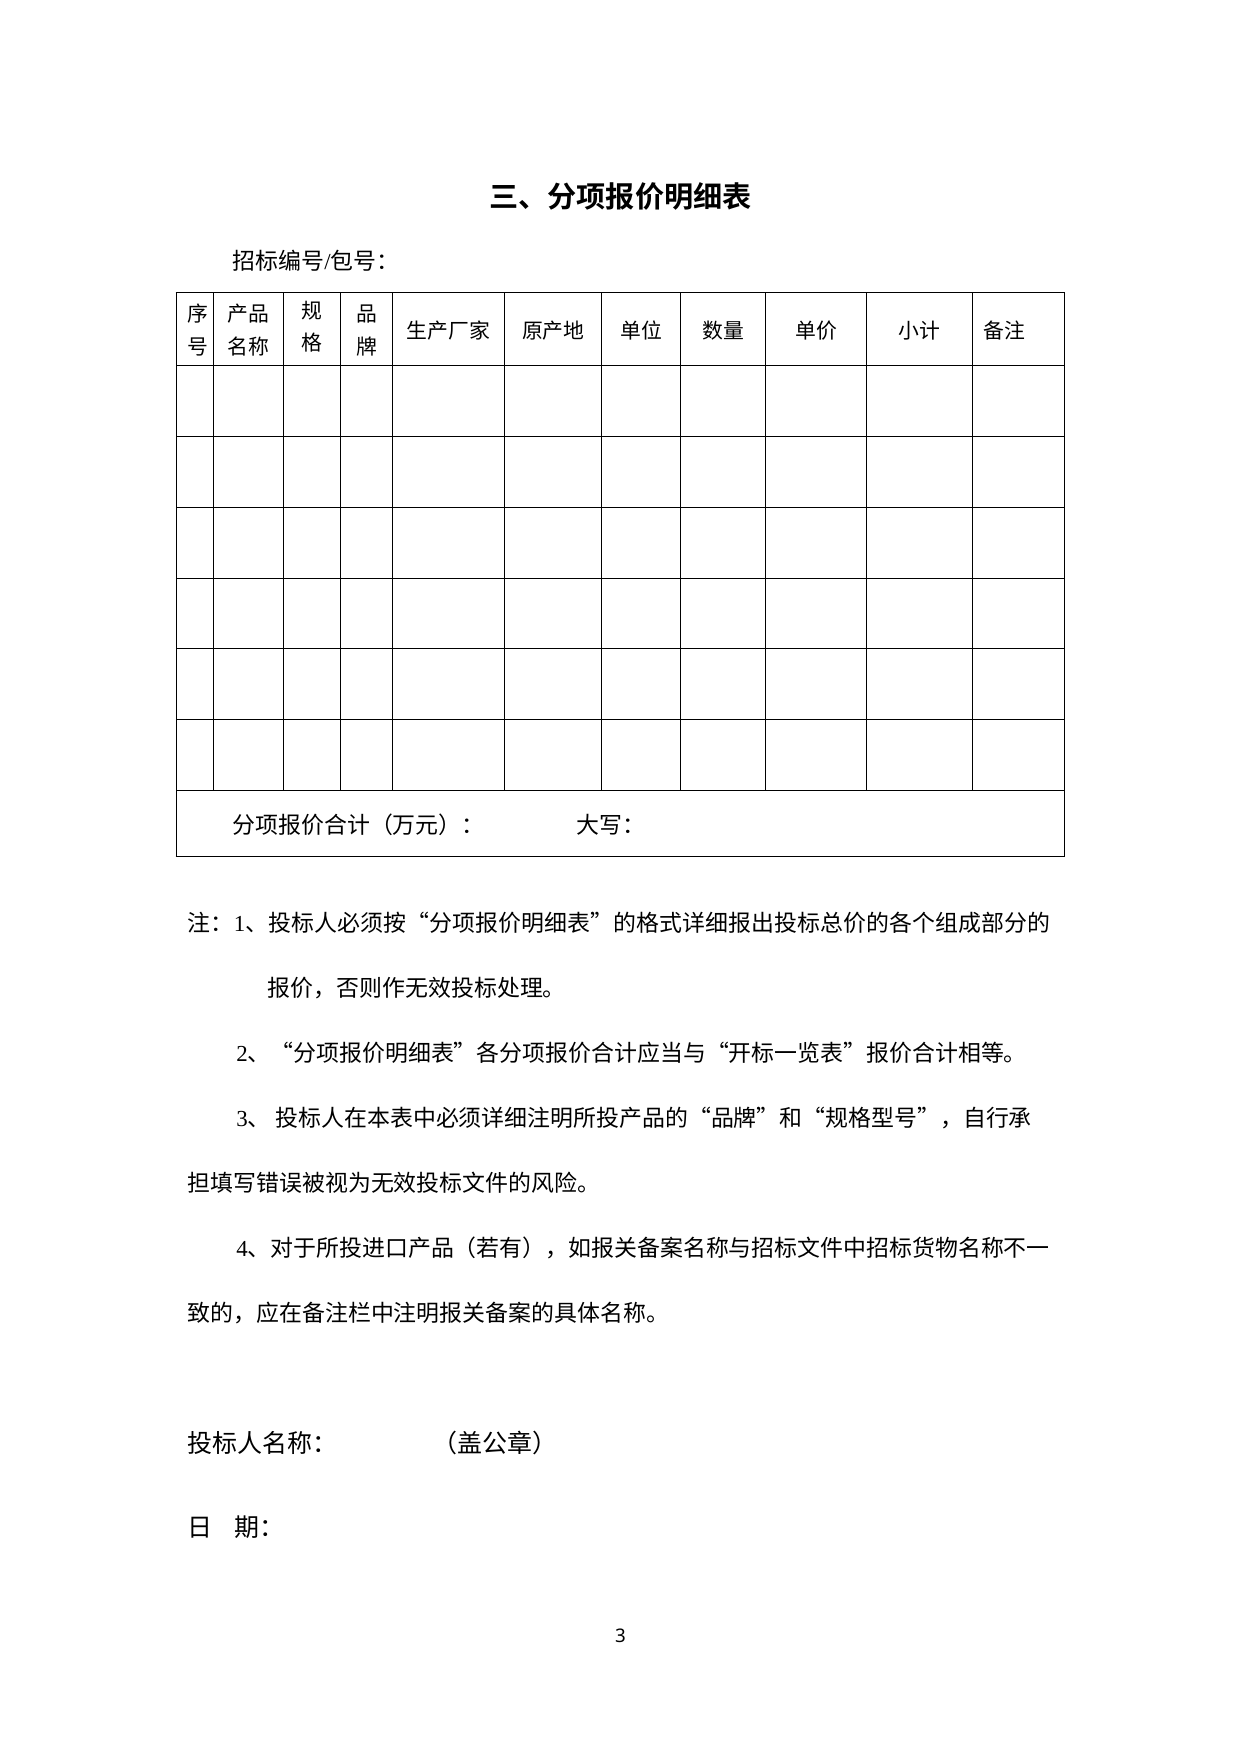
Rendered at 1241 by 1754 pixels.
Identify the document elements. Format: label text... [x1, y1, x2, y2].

table_header 生产厂家 [393, 293, 504, 365]
table_cell [973, 508, 1064, 577]
text 注：1、投标人必须按“分项报价明细表”的格式详细报出投标总价的各个组成部分的报价，否则作无效投标处理。 [187, 889, 1053, 1019]
table_cell [214, 366, 283, 436]
table_header 产品 名称 [214, 293, 283, 365]
table_cell [505, 579, 601, 648]
table_cell [505, 649, 601, 719]
table_cell [867, 366, 972, 436]
table_cell [766, 579, 866, 648]
table_cell [505, 720, 601, 790]
table_cell [214, 649, 283, 719]
table_header 数量 [681, 293, 765, 365]
table_cell [177, 437, 213, 507]
table_cell [214, 579, 283, 648]
table_cell [177, 579, 213, 648]
table_cell [766, 649, 866, 719]
text 日 期： [187, 1493, 1053, 1558]
table_header 规格型号 [284, 293, 340, 365]
table_cell [681, 437, 765, 507]
table_cell [867, 720, 972, 790]
table_cell 分项报价合计（万元）： 大写： [177, 791, 1064, 856]
table_cell [393, 437, 504, 507]
table_cell [973, 437, 1064, 507]
table_cell [973, 366, 1064, 436]
table_cell [602, 649, 680, 719]
table_header 单位 [602, 293, 680, 365]
table_cell [177, 366, 213, 436]
text 招标编号/包号： [187, 227, 1053, 292]
table_cell [284, 437, 340, 507]
table_cell [393, 366, 504, 436]
table_cell [681, 508, 765, 577]
table_cell [341, 579, 392, 648]
table_cell [341, 508, 392, 577]
text 三、分项报价明细表 [187, 162, 1053, 227]
table_cell [681, 579, 765, 648]
table_cell [284, 649, 340, 719]
table_cell [284, 720, 340, 790]
table_cell [681, 366, 765, 436]
table_cell [867, 579, 972, 648]
table_cell [177, 720, 213, 790]
table_cell [393, 508, 504, 577]
table_cell [766, 437, 866, 507]
table_cell [602, 720, 680, 790]
table_cell [973, 649, 1064, 719]
table_cell [341, 649, 392, 719]
text 4、对于所投进口产品（若有），如报关备案名称与招标文件中招标货物名称不一致的，应在备注栏中注明报关备案的具体名称。 [187, 1214, 1053, 1344]
table_cell [602, 366, 680, 436]
table_cell [214, 720, 283, 790]
table_cell [341, 437, 392, 507]
table_header 原产地 [505, 293, 601, 365]
table_cell [214, 437, 283, 507]
table_cell [867, 649, 972, 719]
table_cell [214, 508, 283, 577]
text 2、“分项报价明细表”各分项报价合计应当与“开标一览表”报价合计相等。 [187, 1019, 1053, 1084]
table_cell [766, 508, 866, 577]
table_cell [867, 508, 972, 577]
table_cell [602, 508, 680, 577]
table_cell [766, 366, 866, 436]
table_header 单价 [766, 293, 866, 365]
table_cell [393, 649, 504, 719]
table_cell [681, 649, 765, 719]
table_cell [766, 720, 866, 790]
table_cell [681, 720, 765, 790]
table_cell [602, 579, 680, 648]
table_header 序号 [177, 293, 213, 365]
table_cell [602, 437, 680, 507]
table_cell [973, 579, 1064, 648]
table_header 小计 [867, 293, 972, 365]
table_cell [973, 720, 1064, 790]
table_cell [341, 720, 392, 790]
table_header 备注 [973, 293, 1064, 365]
table_cell [341, 366, 392, 436]
table_cell [867, 437, 972, 507]
table_cell [393, 579, 504, 648]
table_cell [505, 366, 601, 436]
text 投标人名称： （盖公章） [187, 1409, 1053, 1474]
table_cell [505, 437, 601, 507]
text 3、 投标人在本表中必须详细注明所投产品的“品牌”和“规格型号”，自行承担填写错误被视为无效投标文件的风险。 [187, 1084, 1053, 1214]
table_cell [284, 579, 340, 648]
table_cell [505, 508, 601, 577]
table_cell [177, 508, 213, 577]
table_header 品牌 [341, 293, 392, 365]
table_cell [284, 508, 340, 577]
table_cell [393, 720, 504, 790]
table_cell [177, 649, 213, 719]
table_cell [284, 366, 340, 436]
